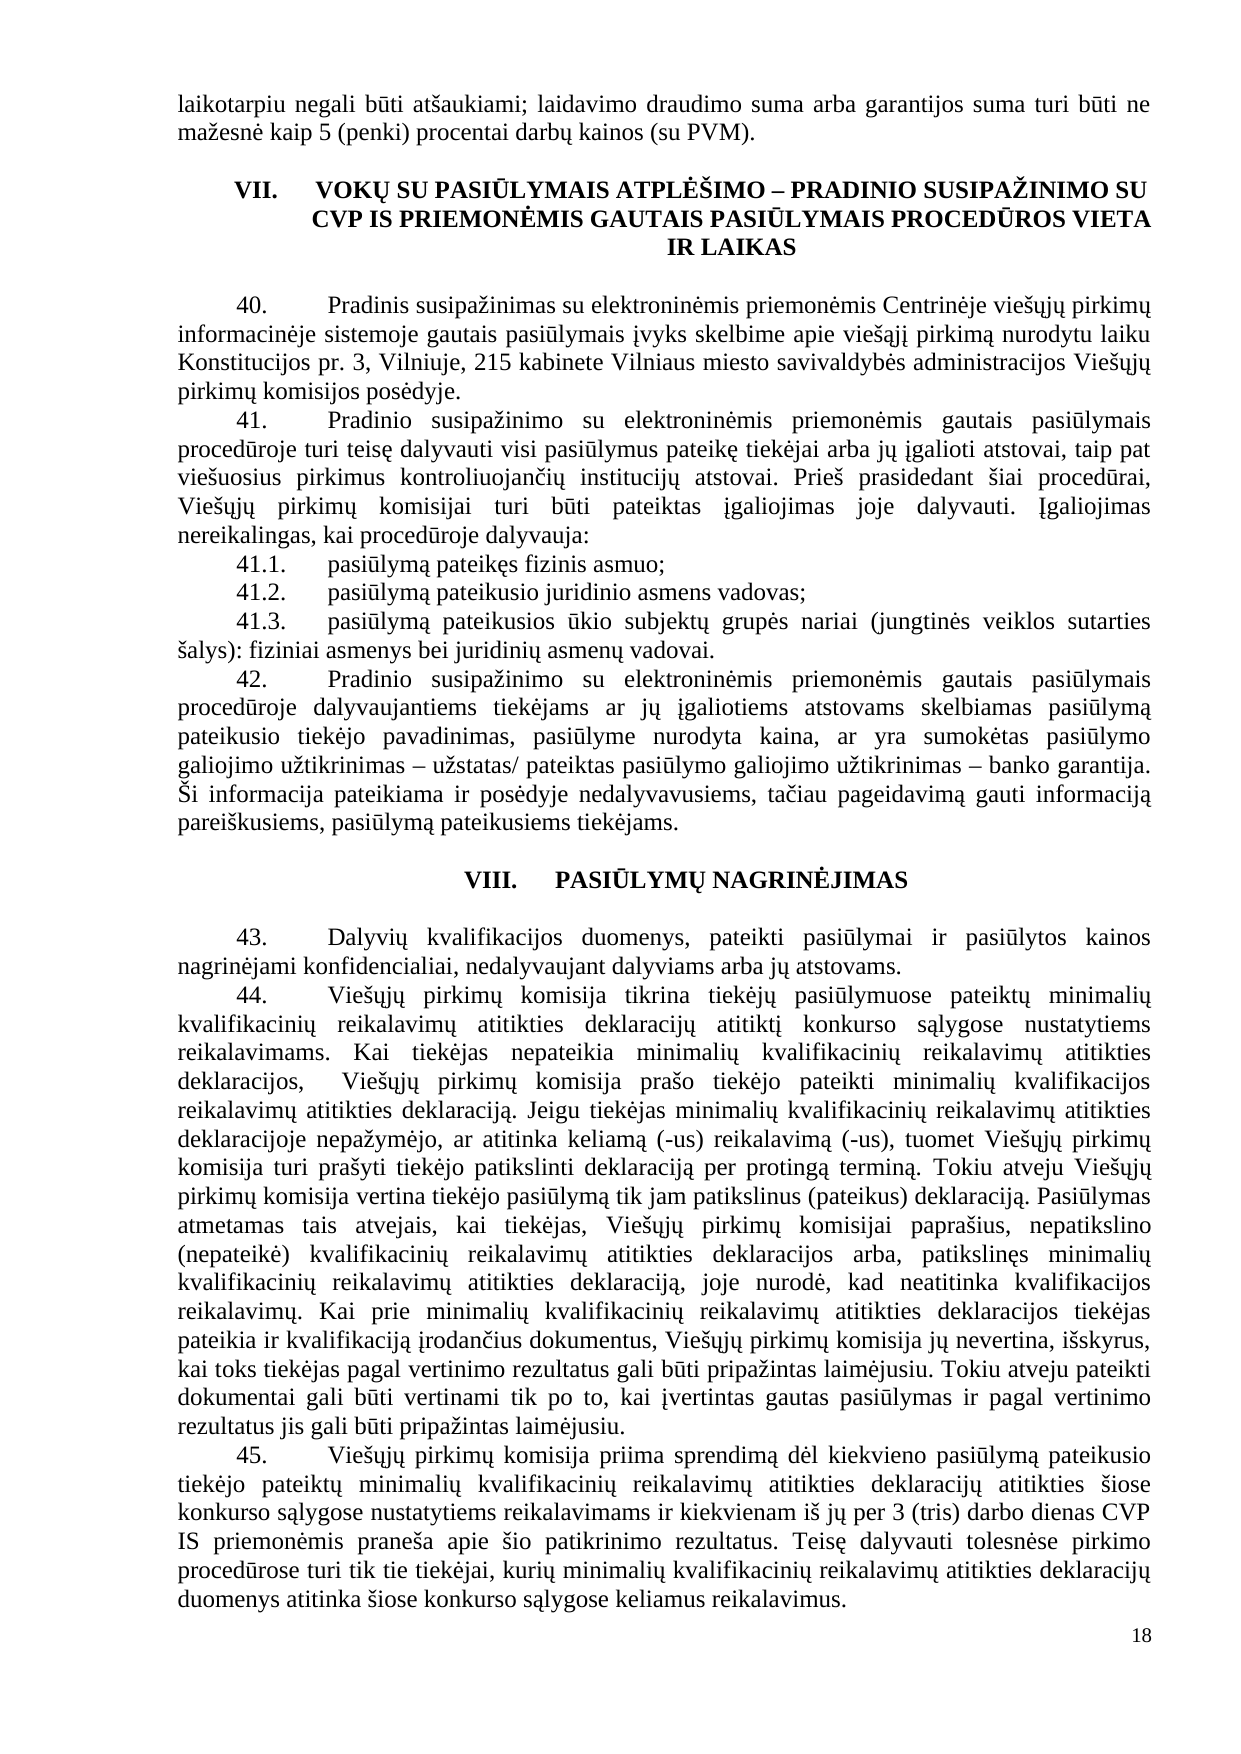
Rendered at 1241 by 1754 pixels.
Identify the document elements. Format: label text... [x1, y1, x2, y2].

list pasiūlymą pateikęs fizinis asmuo; [177, 549, 1152, 577]
list Pradinio susipažinimo su elektroninėmis priemonėmis gautais pasiūlymais procedūroje dalyvaujantiems tiekėjams ar jų įgaliotiems atstovams skelbiamas pasiūlymą pateikusio tiekėjo pavadinimas, pasiūlyme nurodyta kaina, ar yra sumokėtas pasiūlymo galiojimo užtikrinimas – užstatas/ pateiktas pasiūlymo galiojimo užtikrinimas – banko garantija. Ši informacija pateikiama ir posėdyje nedalyvavusiems, tačiau pageidavimą gauti informaciją pareiškusiems, pasiūlymą pateikusiems tiekėjams. [177, 664, 1152, 836]
list Dalyvių kvalifikacijos duomenys, pateikti pasiūlymai ir pasiūlytos kainos nagrinėjami konfidencialiai, nedalyvaujant dalyviams arba jų atstovams. [177, 922, 1152, 980]
list Pradinio susipažinimo su elektroninėmis priemonėmis gautais pasiūlymais procedūroje turi teisę dalyvauti visi pasiūlymus pateikę tiekėjai arba jų įgalioti atstovai, taip pat viešuosius pirkimus kontroliuojančių institucijų atstovai. Prieš prasidedant šiai procedūrai, Viešųjų pirkimų komisijai turi būti pateiktas įgaliojimas joje dalyvauti. Įgaliojimas nereikalingas, kai procedūroje dalyvauja: [177, 405, 1152, 549]
subtitle PASIŪLYMŲ NAGRINĖJIMAS [274, 865, 1152, 894]
list Pradinis susipažinimas su elektroninėmis priemonėmis Centrinėje viešųjų pirkimų informacinėje sistemoje gautais pasiūlymais įvyks skelbime apie viešąjį pirkimą nurodytu laiku Konstitucijos pr. 3, Vilniuje, 215 kabinete Vilniaus miesto savivaldybės administracijos Viešųjų pirkimų komisijos posėdyje. [177, 290, 1152, 405]
list pasiūlymą pateikusios ūkio subjektų grupės nariai (jungtinės veiklos sutarties šalys): fiziniai asmenys bei juridinių asmenų vadovai. [177, 606, 1152, 664]
subtitle VOKŲ SU PASIŪLYMAIS ATPLĖŠIMO – PRADINIO SUSIPAŽINIMO SU CVP IS PRIEMONĖMIS GAUTAIS PASIŪLYMAIS PROCEDŪROS VIETA IR LAIKAS [274, 175, 1152, 261]
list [177, 89, 1152, 146]
list pasiūlymą pateikusio juridinio asmens vadovas; [177, 577, 1152, 606]
list Viešųjų pirkimų komisija priima sprendimą dėl kiekvieno pasiūlymą pateikusio tiekėjo pateiktų minimalių kvalifikacinių reikalavimų atitikties deklaracijų atitikties šiose konkurso sąlygose nustatytiems reikalavimams ir kiekvienam iš jų per 3 (tris) darbo dienas CVP IS priemonėmis praneša apie šio patikrinimo rezultatus. Teisę dalyvauti tolesnėse pirkimo procedūrose turi tik tie tiekėjai, kurių minimalių kvalifikacinių reikalavimų atitikties deklaracijų duomenys atitinka šiose konkurso sąlygose keliamus reikalavimus. [177, 1440, 1152, 1612]
list Viešųjų pirkimų komisija tikrina tiekėjų pasiūlymuose pateiktų minimalių kvalifikacinių reikalavimų atitikties deklaracijų atitiktį konkurso sąlygose nustatytiems reikalavimams. Kai tiekėjas nepateikia minimalių kvalifikacinių reikalavimų atitikties deklaracijos, Viešųjų pirkimų komisija prašo tiekėjo pateikti minimalių kvalifikacijos reikalavimų atitikties deklaraciją. Jeigu tiekėjas minimalių kvalifikacinių reikalavimų atitikties deklaracijoje nepažymėjo, ar atitinka keliamą (-us) reikalavimą (-us), tuomet Viešųjų pirkimų komisija turi prašyti tiekėjo patikslinti deklaraciją per protingą terminą. Tokiu atveju Viešųjų pirkimų komisija vertina tiekėjo pasiūlymą tik jam patikslinus (pateikus) deklaraciją. Pasiūlymas atmetamas tais atvejais, kai tiekėjas, Viešųjų pirkimų komisijai paprašius, nepatikslino (nepateikė) kvalifikacinių reikalavimų atitikties deklaracijos arba, patikslinęs minimalių kvalifikacinių reikalavimų atitikties deklaraciją, joje nurodė, kad neatitinka kvalifikacijos reikalavimų. Kai prie minimalių kvalifikacinių reikalavimų atitikties deklaracijos tiekėjas pateikia ir kvalifikaciją įrodančius dokumentus, Viešųjų pirkimų komisija jų nevertina, išskyrus, kai toks tiekėjas pagal vertinimo rezultatus gali būti pripažintas laimėjusiu. Tokiu atveju pateikti dokumentai gali būti vertinami tik po to, kai įvertintas gautas pasiūlymas ir pagal vertinimo rezultatus jis gali būti pripažintas laimėjusiu. [177, 980, 1152, 1440]
